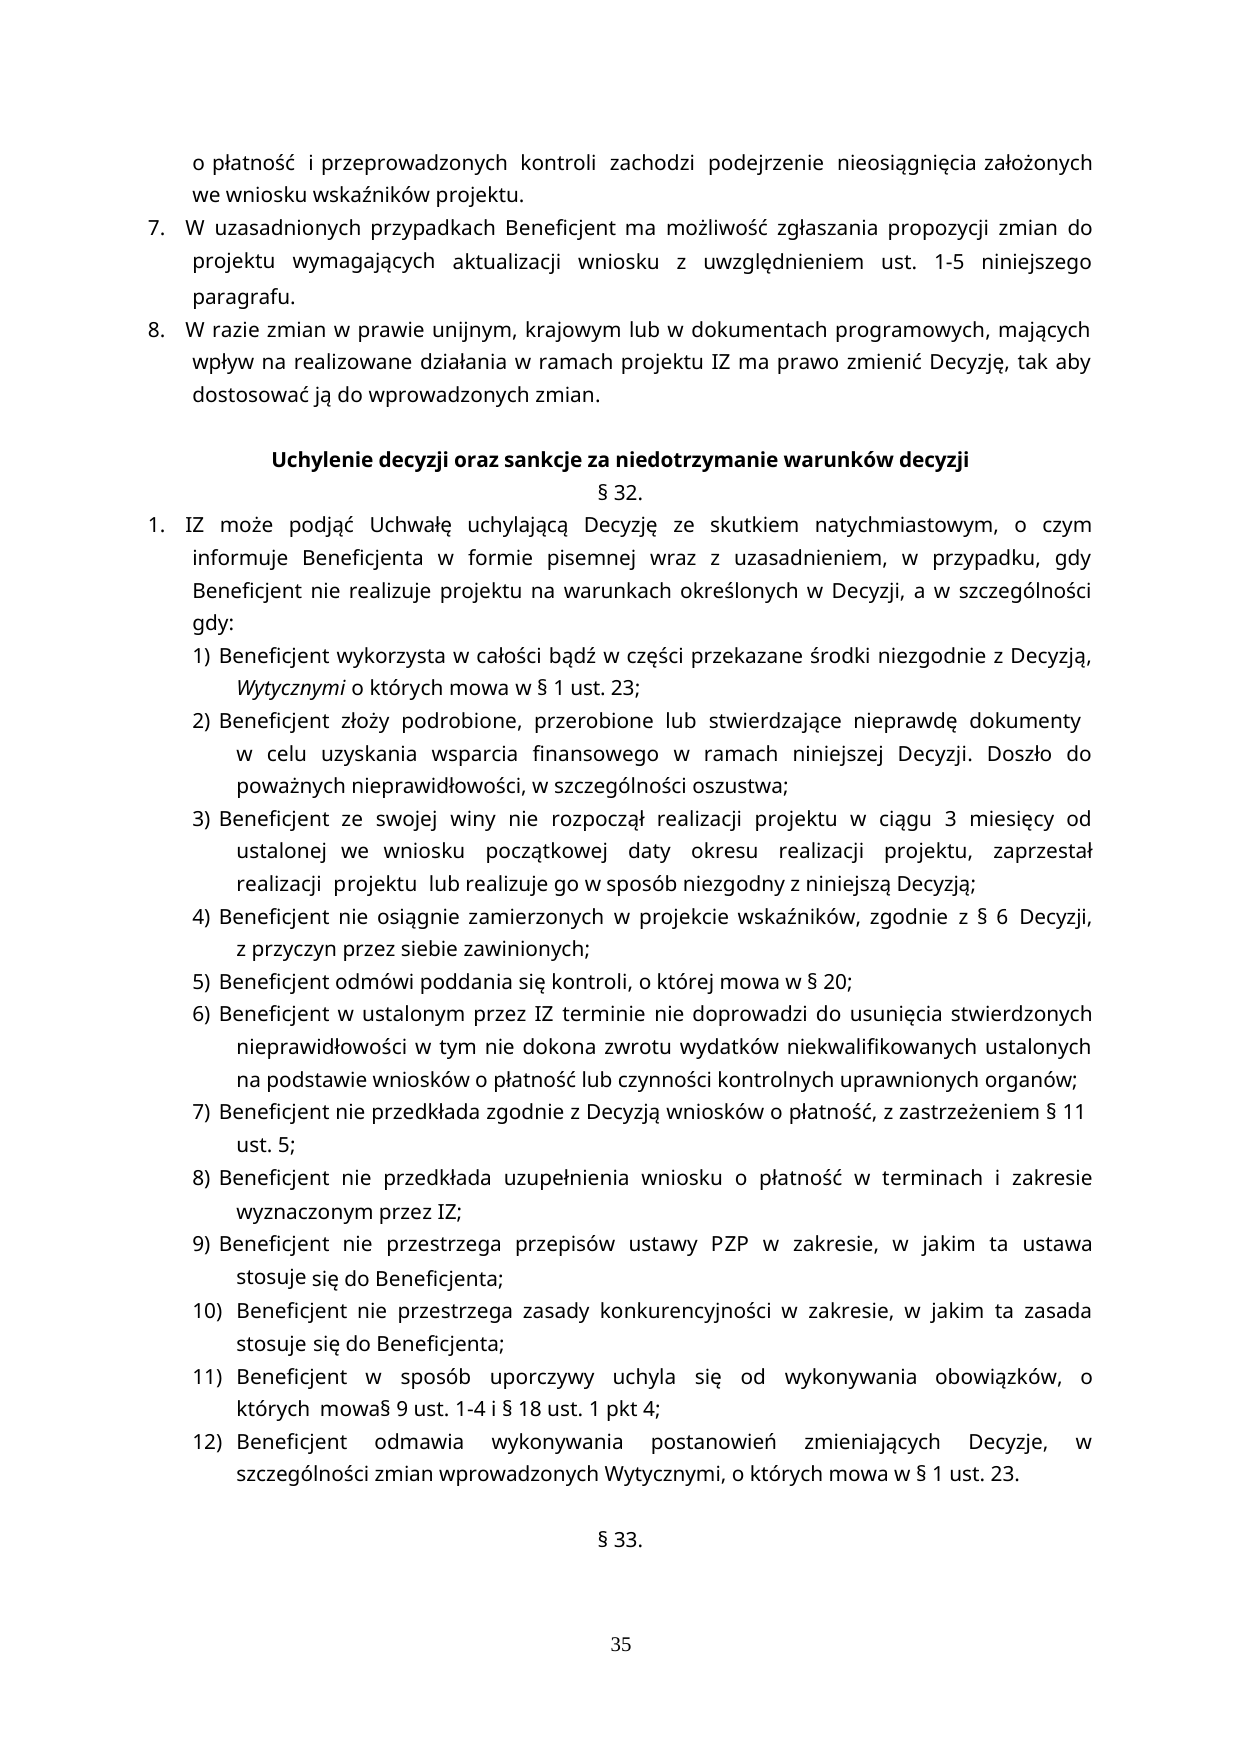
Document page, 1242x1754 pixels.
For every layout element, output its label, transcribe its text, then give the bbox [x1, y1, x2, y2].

text § 33. [148, 1525, 1093, 1553]
list Beneficjent ze swojej winy nie rozpoczął realizacji projektu w ciągu 3 miesięcy od ustalonej we wniosku początkowej daty okresu realizacji projektu, zaprzestał realizacji projektu lub realizuje go w sposób niezgodny z niniejszą Decyzją; [192, 804, 1093, 898]
list W razie zmian w prawie unijnym, krajowym lub w dokumentach programowych, mających wpływ na realizowane działania w ramach projektu IZ ma prawo zmienić Decyzję, tak aby dostosować ją do wprowadzonych zmian. [148, 315, 1093, 408]
list Beneficjent złoży podrobione, przerobione lub stwierdzające nieprawdę dokumenty w celu uzyskania wsparcia finansowego w ramach niniejszej Decyzji. Doszło do poważnych nieprawidłowości, w szczególności oszustwa; [192, 706, 1093, 800]
list Beneficjent nie przestrzega przepisów ustawy PZP w zakresie, w jakim ta ustawa stosuje się do Beneficjenta; [192, 1229, 1093, 1292]
list Beneficjent odmawia wykonywania postanowień zmieniających Decyzje, w szczególności zmian wprowadzonych Wytycznymi, o których mowa w § 1 ust. 23. [192, 1427, 1093, 1488]
list Beneficjent w ustalonym przez IZ terminie nie doprowadzi do usunięcia stwierdzonych nieprawidłowości w tym nie dokona zwrotu wydatków niekwalifikowanych ustalonych na podstawie wniosków o płatność lub czynności kontrolnych uprawnionych organów; [192, 999, 1093, 1093]
list Beneficjent w sposób uporczywy uchyla się od wykonywania obowiązków, o których mowa§ 9 ust. 1-4 i § 18 ust. 1 pkt 4; [192, 1362, 1093, 1423]
list Beneficjent nie przestrzega zasady konkurencyjności w zakresie, w jakim ta zasada stosuje się do Beneficjenta; [192, 1297, 1093, 1358]
list W uzasadnionych przypadkach Beneficjent ma możliwość zgłaszania propozycji zmian do projektu wymagających aktualizacji wniosku z uwzględnieniem ust. 1-5 niniejszego paragrafu. [148, 213, 1093, 310]
list Beneficjent nie przedkłada zgodnie z Decyzją wniosków o płatność, z zastrzeżeniem § 11 ust. 5; [192, 1097, 1093, 1158]
text Uchylenie decyzji oraz sankcje za niedotrzymanie warunków decyzji [148, 445, 1093, 474]
list Beneficjent wykorzysta w całości bądź w części przekazane środki niezgodnie z Decyzją, Wytycznymi o których mowa w § 1 ust. 23; [192, 641, 1093, 702]
list Beneficjent nie osiągnie zamierzonych w projekcie wskaźników, zgodnie z § 6 Decyzji, z przyczyn przez siebie zawinionych; [192, 902, 1093, 963]
list Beneficjent nie przedkłada uzupełnienia wniosku o płatność w terminach i zakresie wyznaczonym przez IZ; [192, 1163, 1093, 1225]
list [148, 148, 1093, 209]
list Beneficjent odmówi poddania się kontroli, o której mowa w § 20; [192, 967, 1093, 995]
text § 32. [148, 478, 1093, 506]
list IZ może podjąć Uchwałę uchylającą Decyzję ze skutkiem natychmiastowym, o czym informuje Beneficjenta w formie pisemnej wraz z uzasadnieniem, w przypadku, gdy Beneficjent nie realizuje projektu na warunkach określonych w Decyzji, a w szczególności gdy: [148, 511, 1093, 637]
